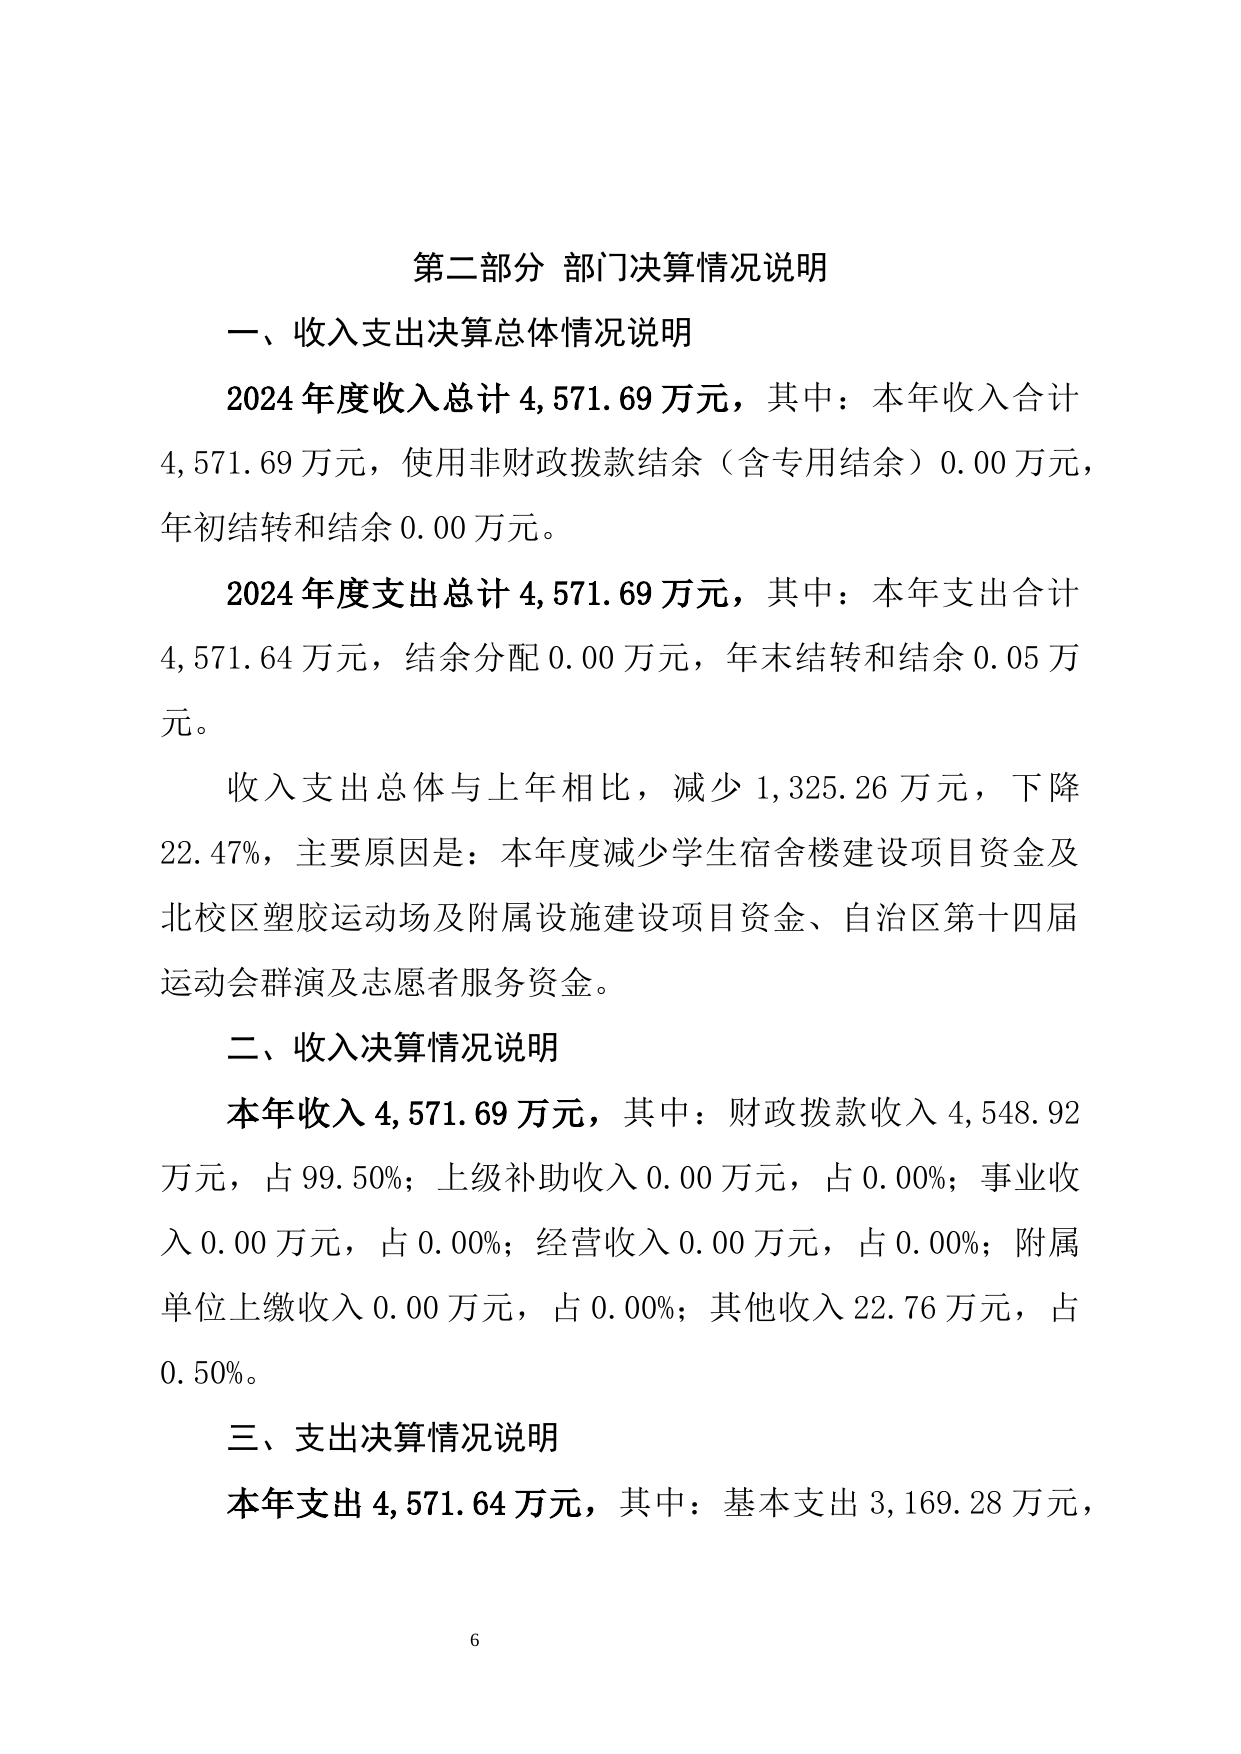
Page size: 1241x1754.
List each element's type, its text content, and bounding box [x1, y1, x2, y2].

text 第二部分 部门决算情况说明 [159, 233, 1081, 298]
text 一、收入支出决算总体情况说明 [159, 298, 1081, 363]
text 2024年度收入总计4,571.69万元，其中：本年收入合计4,571.69万元，使用非财政拨款结余（含专用结余）0.00万元，年初结转和结余0.00万元。 [159, 363, 1081, 558]
text 收入支出总体与上年相比，减少1,325.26万元，下降22.47%，主要原因是：本年度减少学生宿舍楼建设项目资金及北校区塑胶运动场及附属设施建设项目资金、自治区第十四届运动会群演及志愿者服务资金。 [159, 753, 1081, 1013]
text 三、支出决算情况说明 [159, 1403, 1081, 1468]
text 二、收入决算情况说明 [159, 1013, 1081, 1078]
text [159, 1468, 1081, 1533]
text 2024年度支出总计4,571.69万元，其中：本年支出合计4,571.64万元，结余分配0.00万元，年末结转和结余0.05万元。 [159, 558, 1081, 753]
text 本年收入4,571.69万元，其中：财政拨款收入4,548.92万元，占99.50%；上级补助收入0.00万元，占0.00%；事业收入0.00万元，占0.00%；经营收入0.00万元，占0.00%；附属单位上缴收入0.00万元，占0.00%；其他收入22.76万元，占0.50%。 [159, 1078, 1081, 1403]
